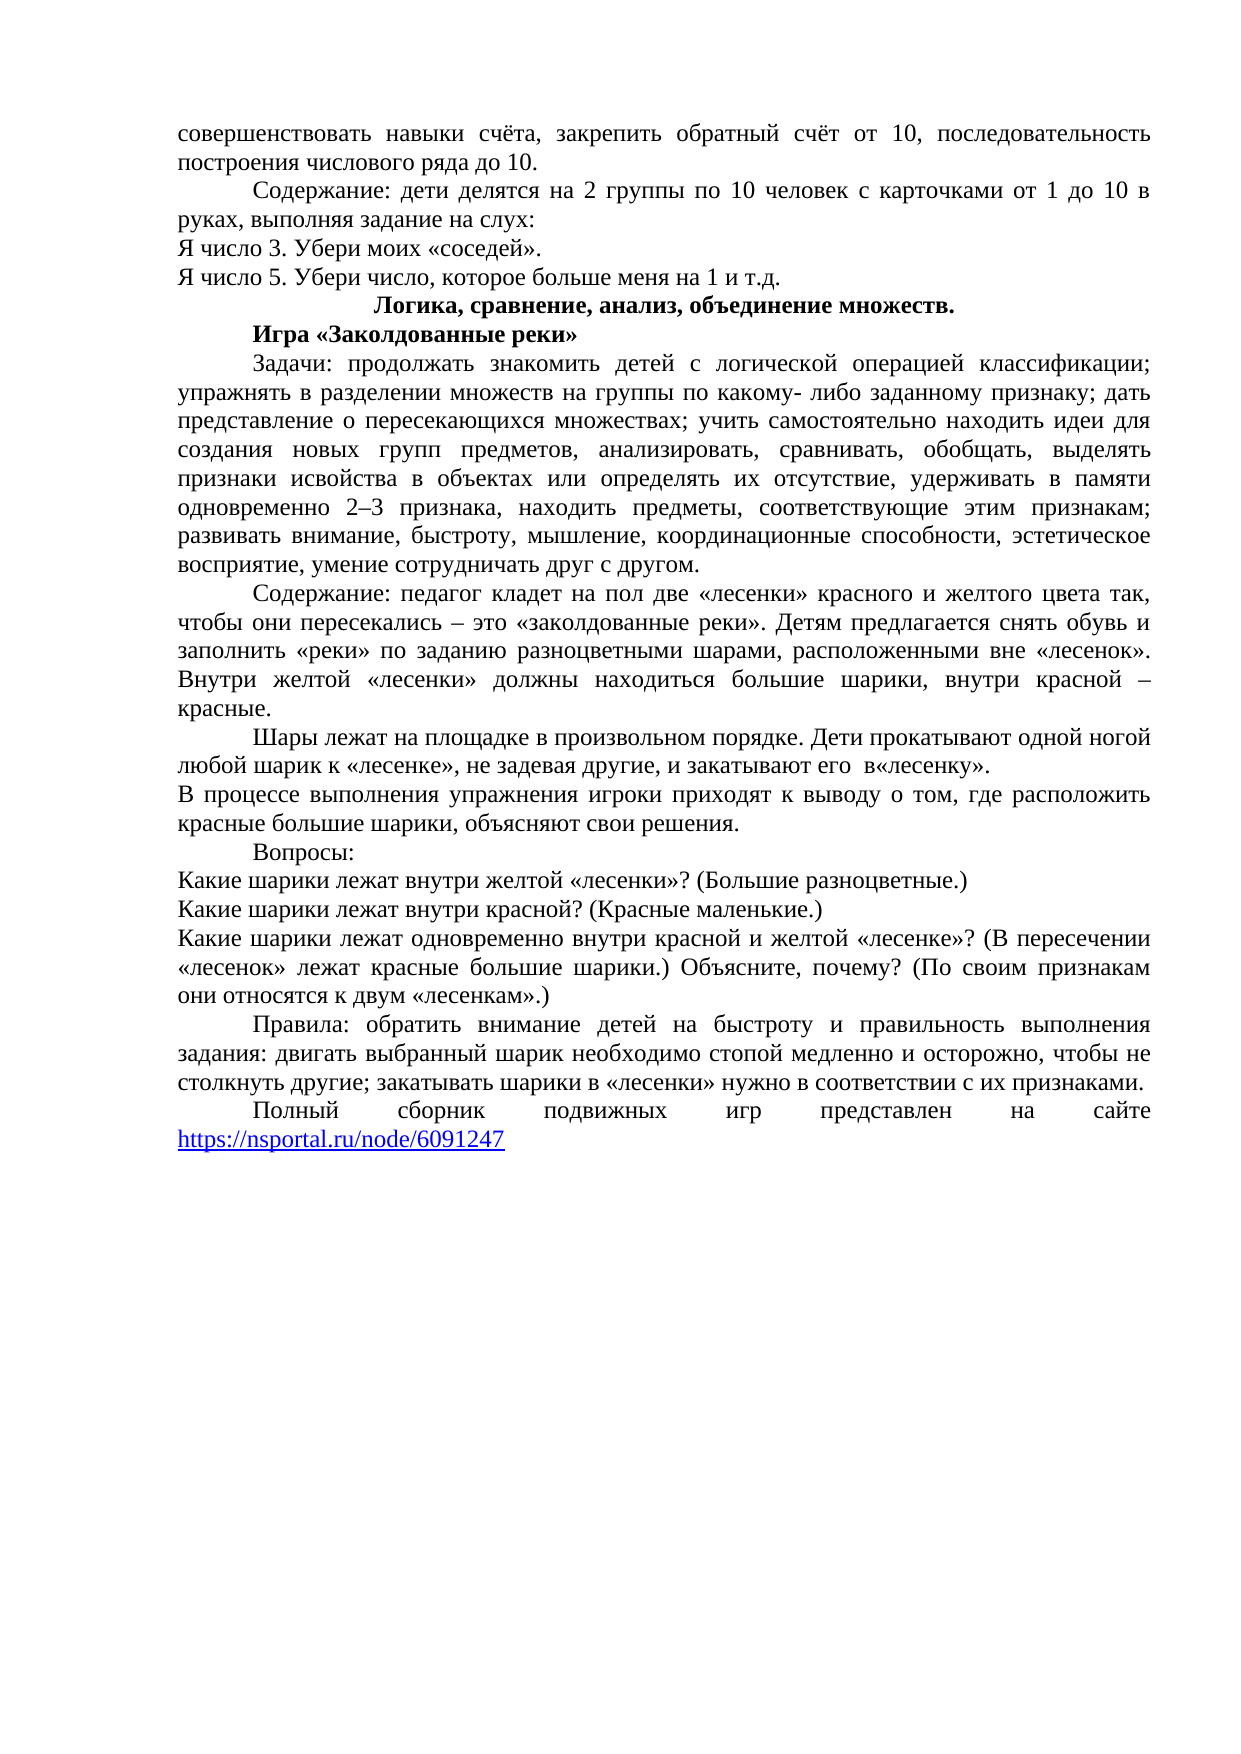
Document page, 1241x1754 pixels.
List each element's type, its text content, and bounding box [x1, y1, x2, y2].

text В процессе выполнения упражнения игроки приходят к выводу о том, где расположить красные большие шарики, объясняют свои решения. [177, 779, 1152, 837]
text Полный сборник подвижных игр представлен на сайте https://nsportal.ru/node/6091247 [177, 1096, 1152, 1153]
text Какие шарики лежат одновременно внутри красной и желтой «лесенке»? (В пересечении «лесенок» лежат красные большие шарики.) Объясните, почему? (По своим признакам они относятся к двум «лесенкам».) [177, 923, 1152, 1009]
text Какие шарики лежат внутри желтой «лесенки»? (Большие разноцветные.) [177, 866, 1152, 894]
text Игра «Заколдованные реки» [177, 319, 1152, 348]
text Содержание: педагог кладет на пол две «лесенки» красного и желтого цвета так, чтобы они пересекались – это «заколдованные реки». Детям предлагается снять обувь и заполнить «реки» по заданию разноцветными шарами, расположенными вне «лесенок». Внутри желтой «лесенки» должны находиться большие шарики, внутри красной – красные. [177, 578, 1152, 722]
text Я число 3. Убери моих «соседей». [177, 233, 1152, 262]
text Логика, сравнение, анализ, объединение множеств. [177, 291, 1152, 319]
text совершенствовать навыки счёта, закрепить обратный счёт от 10, последовательность построения числового ряда до 10. [177, 118, 1152, 176]
text Задачи: продолжать знакомить детей с логической операцией классификации; упражнять в разделении множеств на группы по какому- либо заданному признаку; дать представление о пересекающихся множествах; учить самостоятельно находить идеи для создания новых групп предметов, анализировать, сравнивать, обобщать, выделять признаки исвойства в объектах или определять их отсутствие, удерживать в памяти одновременно 2–3 признака, находить предметы, соответствующие этим признакам; развивать внимание, быстроту, мышление, координационные способности, эстетическое восприятие, умение сотрудничать друг с другом. [177, 348, 1152, 578]
text Содержание: дети делятся на 2 группы по 10 человек с карточками от 1 до 10 в руках, выполняя задание на слух: [177, 176, 1152, 233]
text Правила: обратить внимание детей на быстроту и правильность выполнения задания: двигать выбранный шарик необходимо стопой медленно и осторожно, чтобы не столкнуть другие; закатывать шарики в «лесенки» нужно в соответствии с их признаками. [177, 1009, 1152, 1096]
text Я число 5. Убери число, которое больше меня на 1 и т.д. [177, 262, 1152, 291]
text Какие шарики лежат внутри красной? (Красные маленькие.) [177, 894, 1152, 923]
text Шары лежат на площадке в произвольном порядке. Дети прокатывают одной ногой любой шарик к «лесенке», не задевая другие, и закатывают его в«лесенку». [177, 722, 1152, 779]
text Вопросы: [177, 837, 1152, 866]
